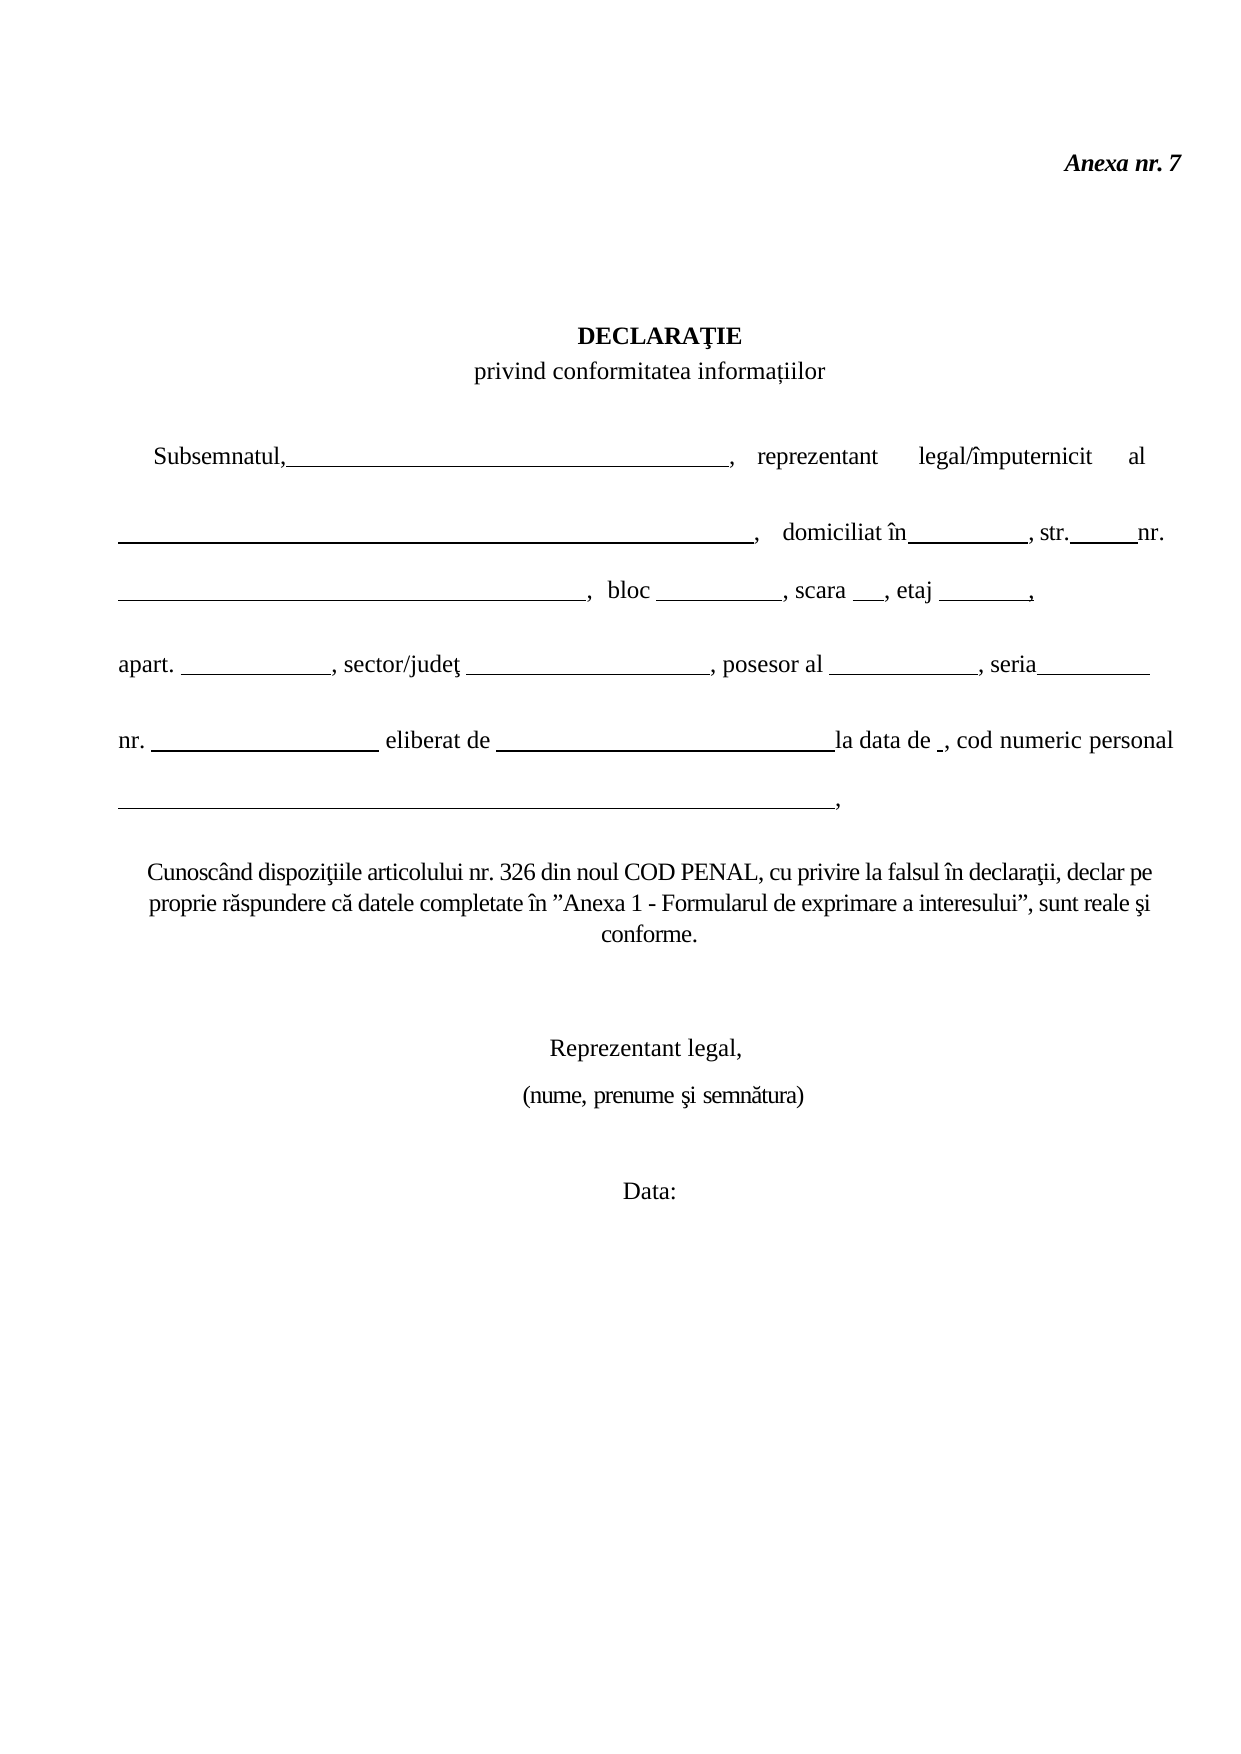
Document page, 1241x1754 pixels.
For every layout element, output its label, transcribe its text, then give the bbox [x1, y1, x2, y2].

text Data: [118, 1176, 1181, 1204]
text (nume, prenume şi semnătura) [487, 1080, 840, 1109]
text nr. eliberat de la data de , cod numeric personal , [118, 725, 1181, 812]
text Anexa nr. 7 [170, 148, 1181, 176]
text Subsemnatul, , reprezentant legal/împuternicit al [118, 441, 1181, 469]
subtitle Cunoscând dispoziţiile articolului nr. 326 din noul COD PENAL, cu privire la falsul în declaraţii, declar pe proprie răspundere că datele completate în ”Anexa 1 - Formularul de exprimare a interesului”, sunt reale şi conforme. [118, 857, 1181, 948]
subtitle privind conformitatea informațiilor [118, 356, 1181, 384]
text , domiciliat în , str. nr. , bloc , scara , etaj , [118, 517, 1181, 603]
subtitle DECLARAŢIE [139, 321, 1181, 349]
text apart. , sector/judeţ , posesor al , seria [118, 649, 1181, 678]
text Reprezentant legal, [487, 1033, 840, 1061]
